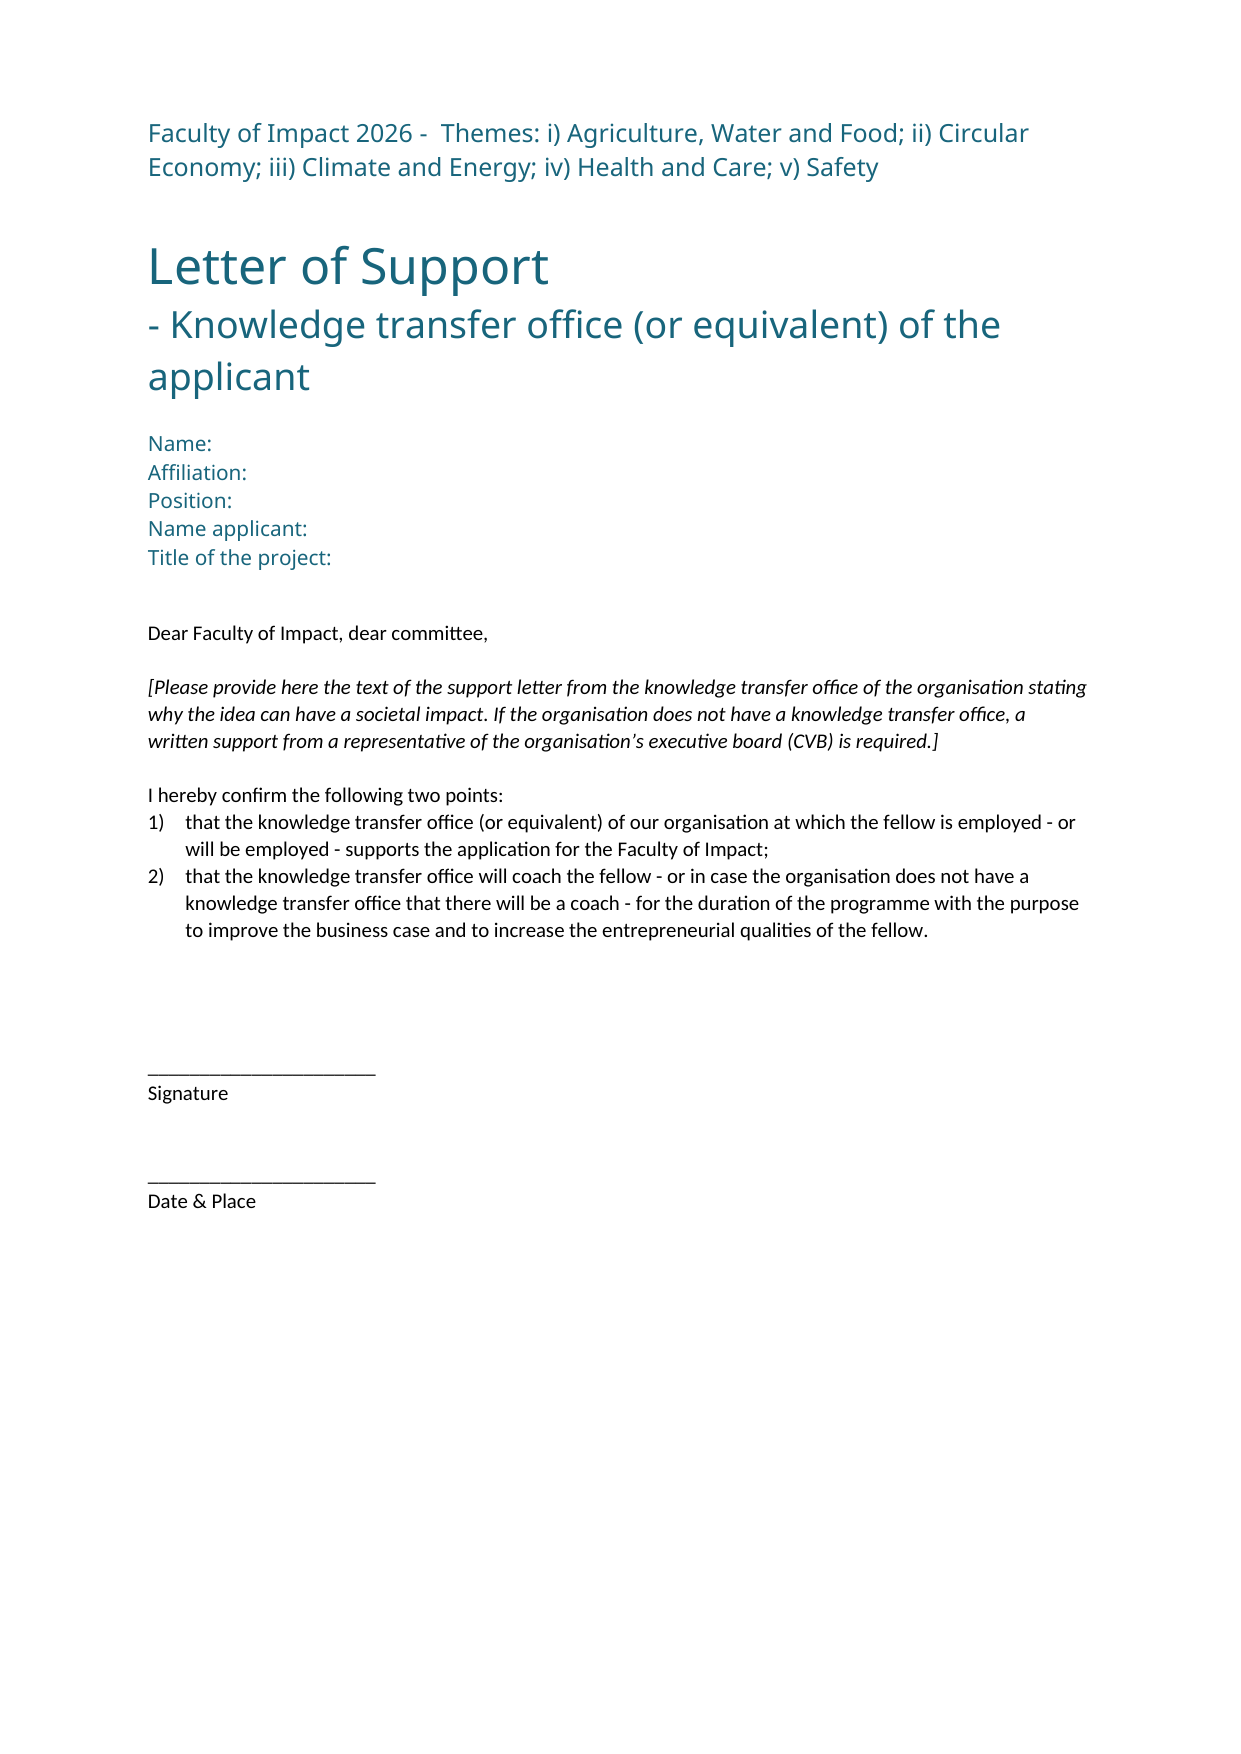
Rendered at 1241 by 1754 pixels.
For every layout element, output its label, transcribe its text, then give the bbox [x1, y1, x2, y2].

text Signature [148, 1078, 1093, 1106]
text ______________________ [148, 1051, 1093, 1078]
text Name applicant: [148, 514, 1093, 543]
text I hereby confirm the following two points: [148, 781, 1093, 808]
text Name: [148, 429, 1093, 458]
text Dear Faculty of Impact, dear committee, [148, 618, 1093, 645]
list that the knowledge transfer office (or equivalent) of our organisation at which the fellow is employed - or will be employed - supports the application for the Faculty of Impact; [148, 808, 1093, 862]
text Date & Place [148, 1187, 1093, 1214]
text Title of the project: [148, 543, 1093, 571]
text Position: [148, 486, 1093, 514]
subtitle Letter of Support - Knowledge transfer office (or equivalent) of the applicant [148, 231, 1093, 401]
text [Please provide here the text of the support letter from the knowledge transfer office of the organisation stating why the idea can have a societal impact. If the organisation does not have a knowledge transfer office, a written support from a representative of the organisation’s executive board (CVB) is required.] [148, 672, 1093, 753]
text ______________________ [148, 1160, 1093, 1187]
list that the knowledge transfer office will coach the fellow - or in case the organisation does not have a knowledge transfer office that there will be a coach - for the duration of the programme with the purpose to improve the business case and to increase the entrepreneurial qualities of the fellow. [148, 862, 1093, 943]
text Affiliation: [148, 458, 1093, 486]
